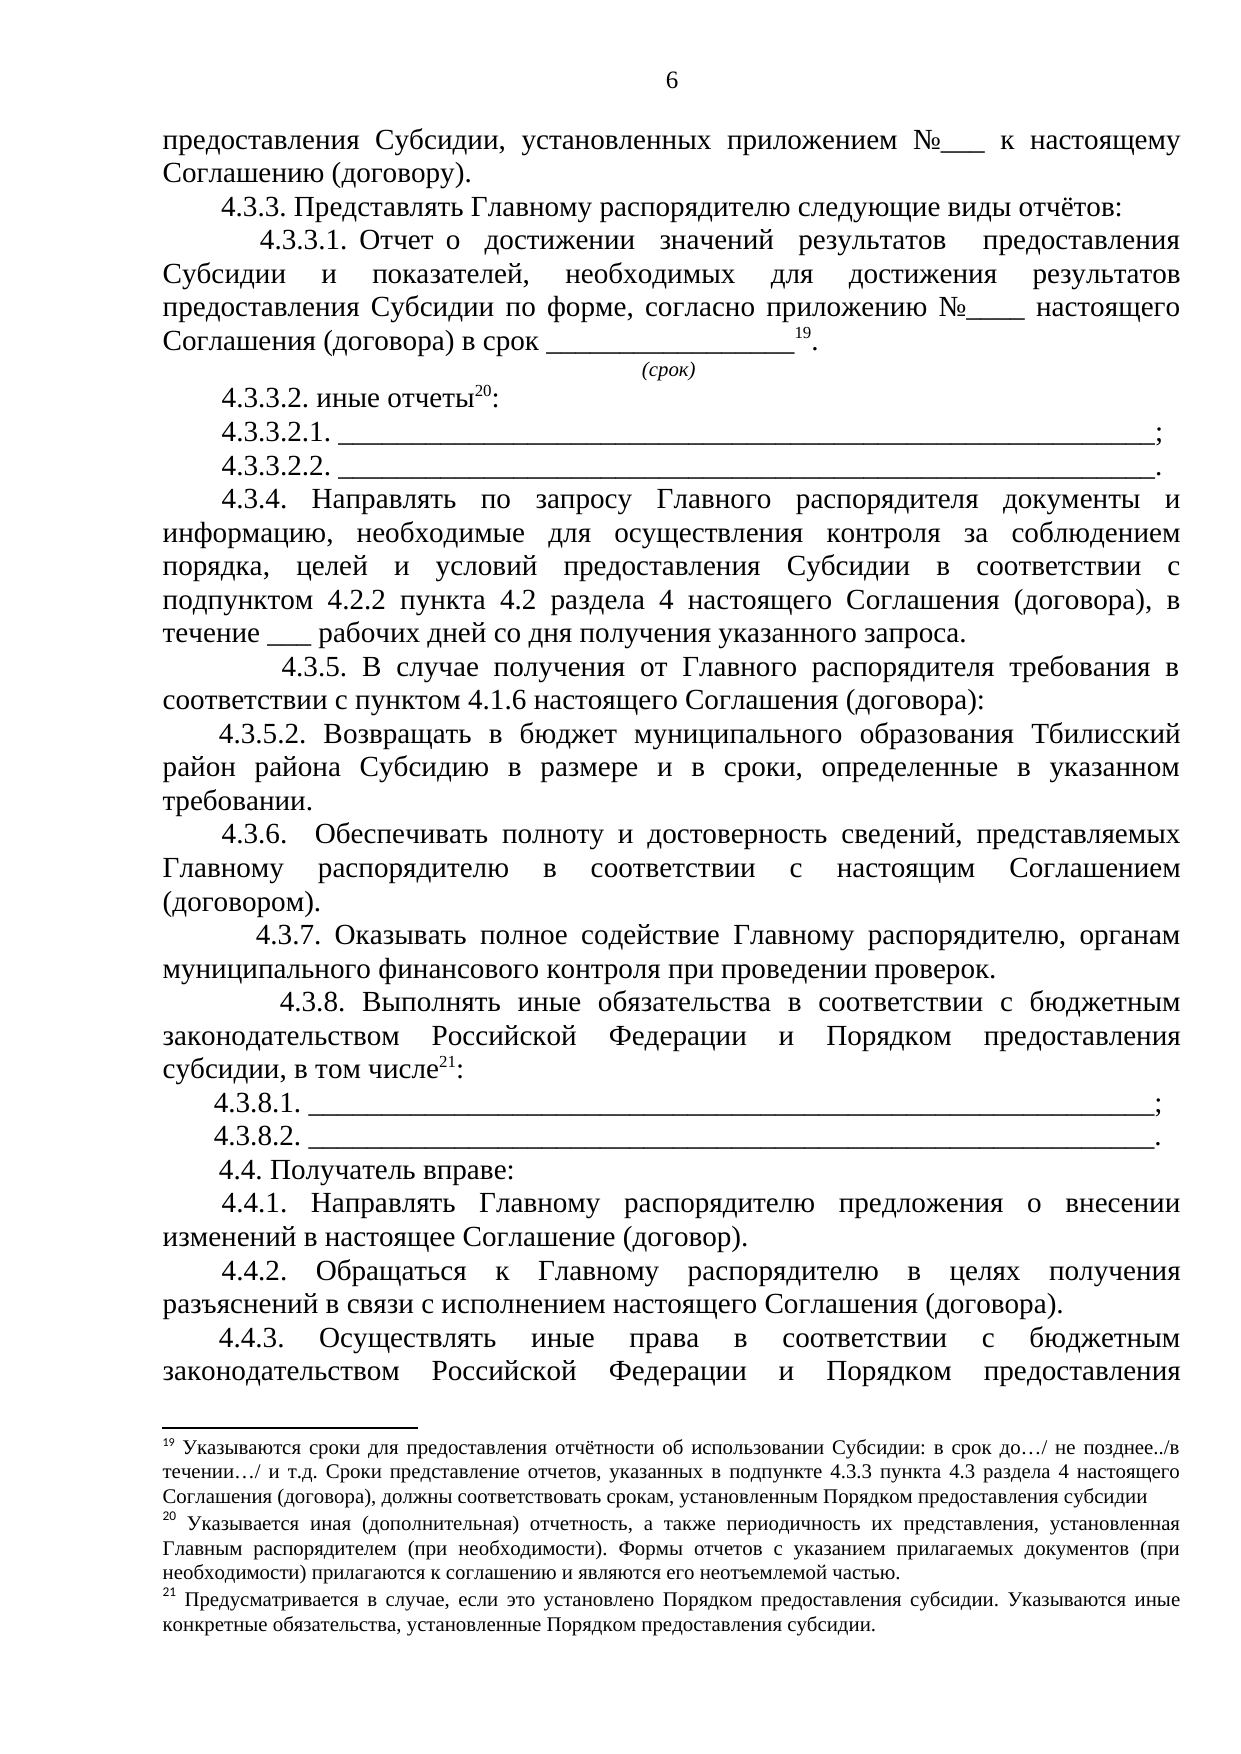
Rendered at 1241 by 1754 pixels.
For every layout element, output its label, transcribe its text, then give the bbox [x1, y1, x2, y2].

text 4.3.4. Направлять по запросу Главного распорядителя документы и информацию, необходимые для осуществления контроля за соблюдением порядка, целей и условий предоставления Субсидии в соответствии с подпунктом 4.2.2 пункта 4.2 раздела 4 настоящего Соглашения (договора), в течение ___ рабочих дней со дня получения указанного запроса. [162, 481, 1181, 649]
text 4.3.8.2. __________________________________________________________. [162, 1118, 1181, 1152]
text (срок) [162, 357, 1181, 381]
text 4.3.6. Обеспечивать полноту и достоверность сведений, представляемых Главному распорядителю в соответствии с настоящим Соглашением (договором). [162, 817, 1181, 917]
text 4.3.7. Оказывать полное содействие Главному распорядителю, органам муниципального финансового контроля при проведении проверок. [162, 917, 1181, 984]
text 4.3.8.1. __________________________________________________________; [162, 1085, 1181, 1118]
text 4.3.5.2. Возвращать в бюджет муниципального образования Тбилисский район района Субсидию в размере и в сроки, определенные в указанном требовании. [162, 716, 1181, 817]
text 4.3.5. В случае получения от Главного распорядителя требования в соответствии с пунктом 4.1.6 настоящего Соглашения (договора): [162, 649, 1181, 716]
text 4.4.1. Направлять Главному распорядителю предложения о внесении изменений в настоящее Соглашение (договор). [162, 1186, 1181, 1253]
text 4.3.3.2.1. ________________________________________________________; [162, 414, 1181, 448]
text 4.3.3.2.2. ________________________________________________________. [162, 448, 1181, 481]
text 4.4. Получатель вправе: [162, 1152, 1181, 1186]
text 4.3.3. Представлять Главному распорядителю следующие виды отчётов: [162, 189, 1181, 222]
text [162, 1320, 1181, 1387]
text 4.4.2. Обращаться к Главному распорядителю в целях получения разъяснений в связи с исполнением настоящего Соглашения (договора). [162, 1253, 1181, 1320]
text 4.3.3.2. иные отчеты: [162, 381, 1181, 414]
text 4.3.8. Выполнять иные обязательства в соответствии с бюджетным законодательством Российской Федерации и Порядком предоставления субсидии, в том числе: [162, 984, 1181, 1085]
text 4.3.3.1. Отчет о достижении значений результатов предоставления Субсидии и показателей, необходимых для достижения результатов предоставления Субсидии по форме, согласно приложению №____ настоящего Соглашения (договора) в срок _________________. [162, 222, 1181, 357]
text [162, 122, 1181, 189]
